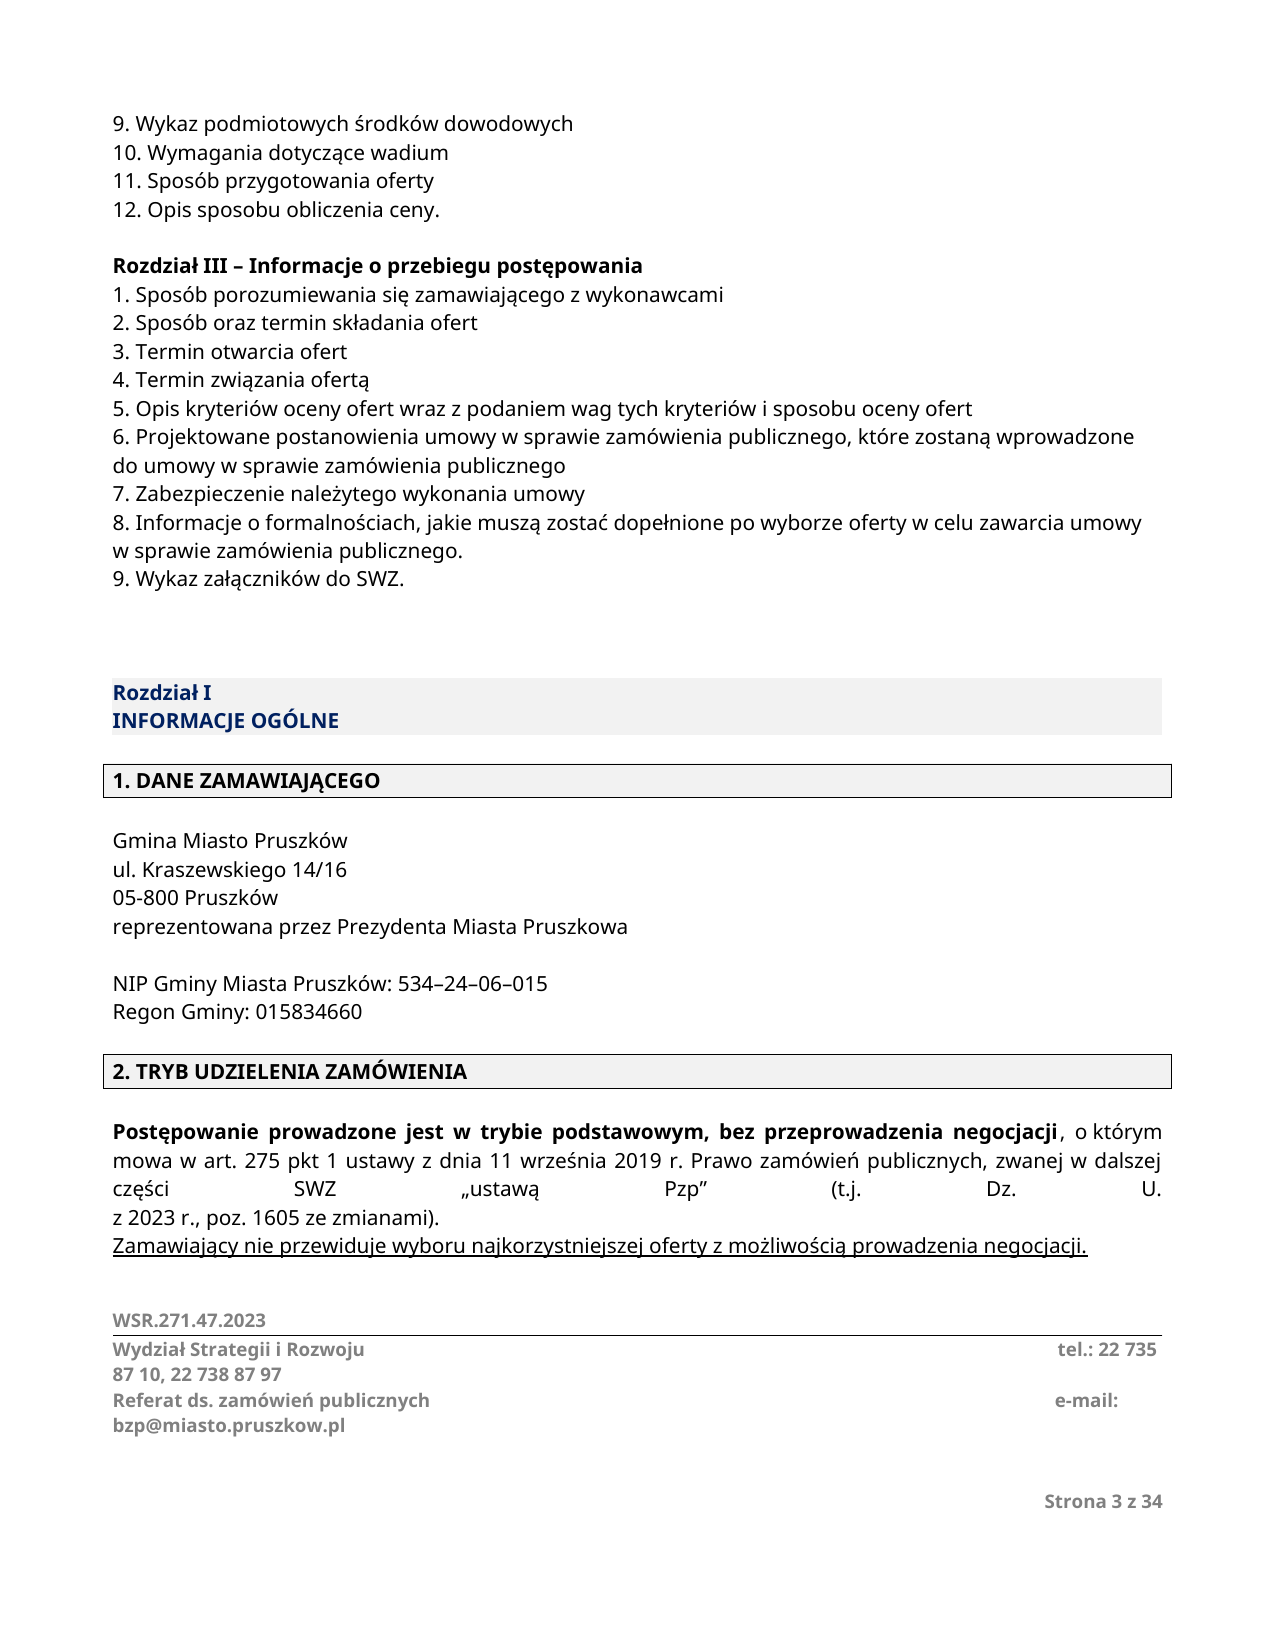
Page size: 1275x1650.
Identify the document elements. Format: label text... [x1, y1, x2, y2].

text 9. Wykaz podmiotowych środków dowodowych [112, 109, 1162, 138]
text 05-800 Pruszków [112, 883, 1162, 912]
text 12. Opis sposobu obliczenia ceny. [112, 195, 1162, 223]
text 4. Termin związania ofertą [112, 365, 1162, 394]
text 7. Zabezpieczenie należytego wykonania umowy [112, 479, 1162, 508]
text 1. Sposób porozumiewania się zamawiającego z wykonawcami [112, 280, 1162, 308]
text 6. Projektowane postanowienia umowy w sprawie zamówienia publicznego, które zostaną wprowadzone do umowy w sprawie zamówienia publicznego [112, 422, 1162, 479]
text ul. Kraszewskiego 14/16 [112, 855, 1162, 883]
text Regon Gminy: 015834660 [112, 997, 1162, 1026]
text NIP Gminy Miasta Pruszków: 534–24–06–015 [112, 969, 1162, 997]
text Zamawiający nie przewiduje wyboru najkorzystniejszej oferty z możliwością prowadzenia negocjacji. [112, 1231, 1162, 1259]
text Rozdział I [112, 678, 1162, 707]
text 8. Informacje o formalnościach, jakie muszą zostać dopełnione po wyborze oferty w celu zawarcia umowy w sprawie zamówienia publicznego. [112, 508, 1162, 564]
text Gmina Miasto Pruszków [112, 827, 1162, 855]
text 9. Wykaz załączników do SWZ. [112, 564, 1162, 593]
text 2. Sposób oraz termin składania ofert [112, 308, 1162, 337]
text 1. DANE ZAMAWIAJĄCEGO [104, 765, 1171, 797]
text 5. Opis kryteriów oceny ofert wraz z podaniem wag tych kryteriów i sposobu oceny ofert [112, 394, 1162, 422]
text Rozdział III – Informacje o przebiegu postępowania [112, 252, 1162, 280]
text 11. Sposób przygotowania oferty [112, 166, 1162, 195]
text Postępowanie prowadzone jest w trybie podstawowym, bez przeprowadzenia negocjacji, o którym mowa w art. 275 pkt 1 ustawy z dnia 11 września 2019 r. Prawo zamówień publicznych, zwanej w dalszej części SWZ „ustawą Pzp” (t.j. Dz. U. z 2023 r., poz. 1605 ze zmianami). [112, 1117, 1162, 1231]
text INFORMACJE OGÓLNE [112, 707, 1162, 735]
text 2. TRYB UDZIELENIA ZAMÓWIENIA [104, 1055, 1171, 1088]
text 3. Termin otwarcia ofert [112, 337, 1162, 365]
text reprezentowana przez Prezydenta Miasta Pruszkowa [112, 912, 1162, 940]
text 10. Wymagania dotyczące wadium [112, 138, 1162, 166]
